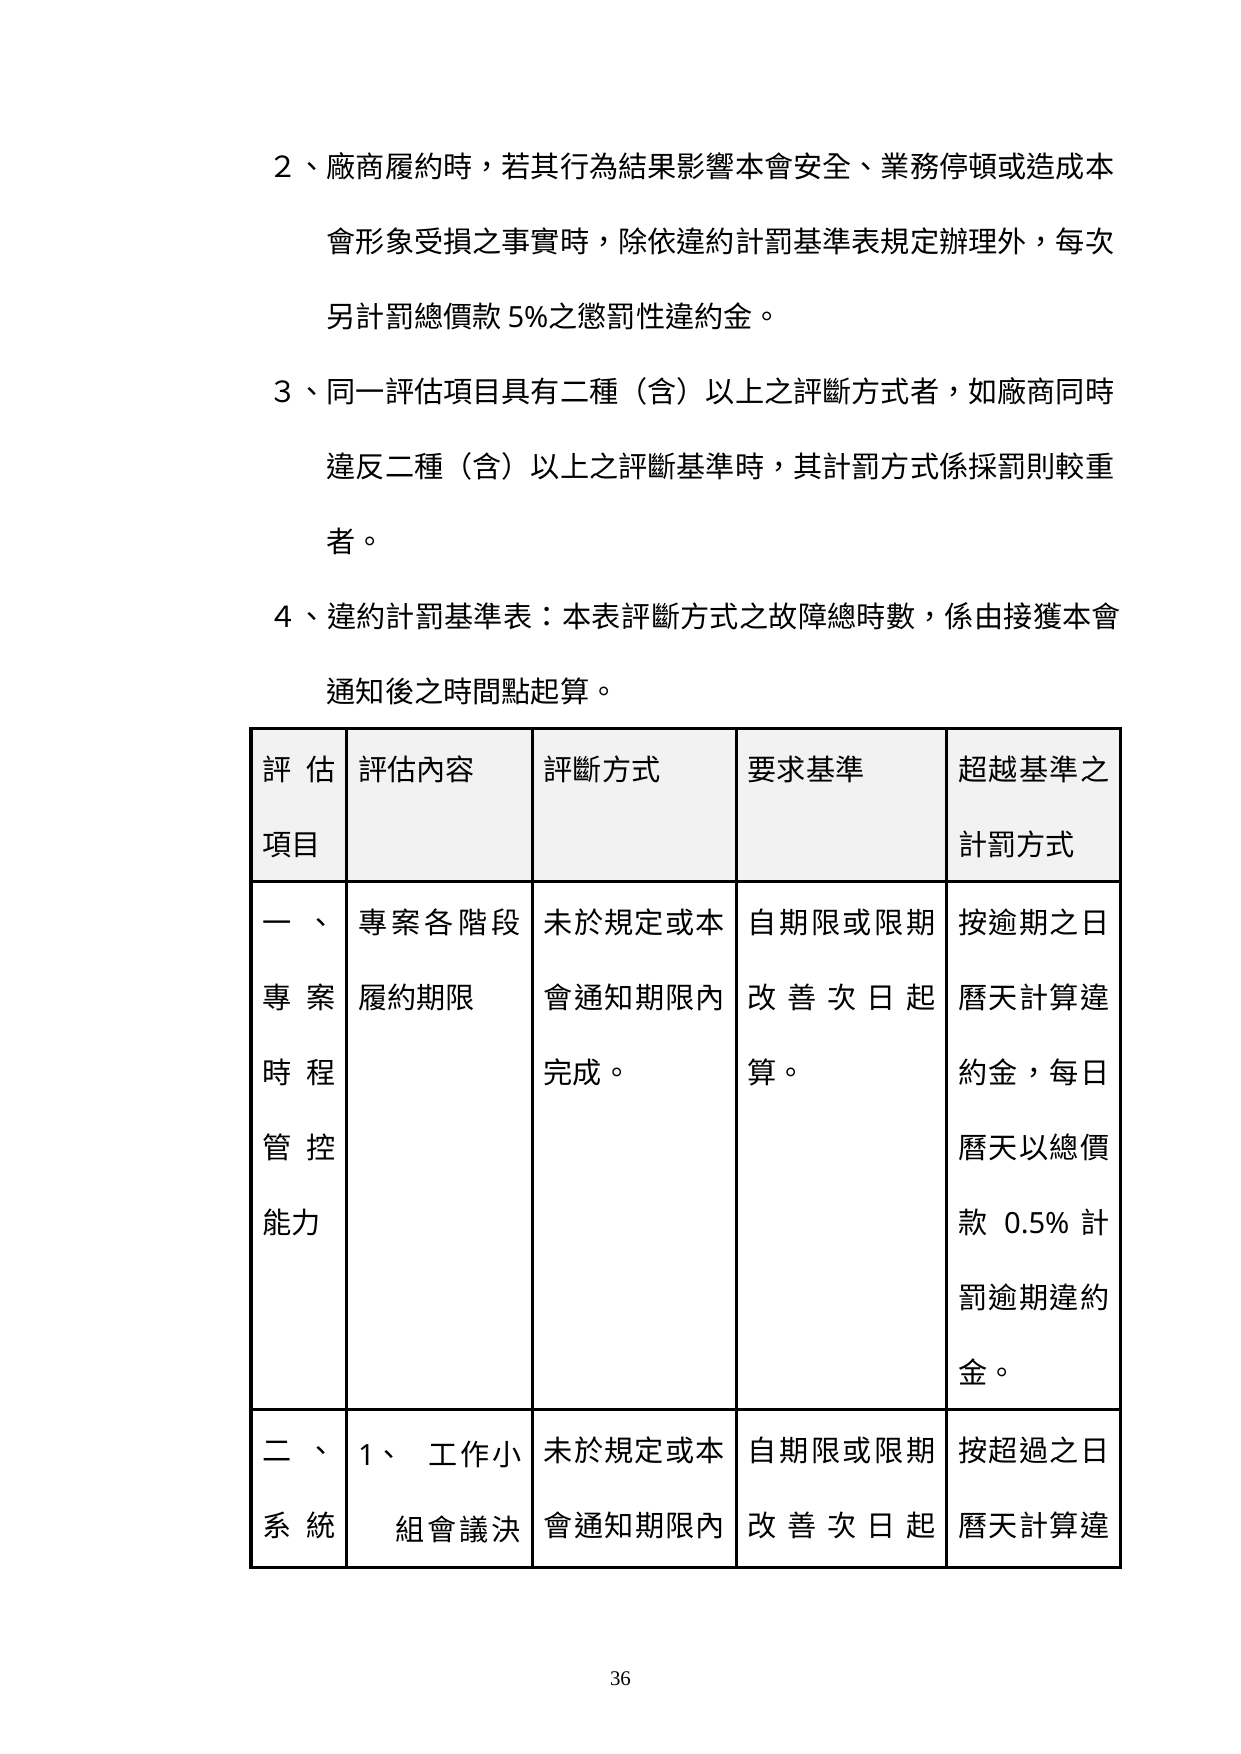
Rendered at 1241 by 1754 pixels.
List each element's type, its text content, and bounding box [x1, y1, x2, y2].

table_cell 未於規定或本會通知期限內完成。 [534, 1411, 735, 1566]
table_header 超越基準之計罰方式 [948, 730, 1119, 880]
table_header 評估項目 [253, 730, 345, 880]
text ３、同一評估項目具有二種（含）以上之評斷方式者，如廠商同時違反二種（含）以上之評斷基準時，其計罰方式係採罰則較重者。 [268, 352, 1122, 577]
table_header 評估內容 [348, 730, 531, 880]
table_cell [348, 1411, 531, 1566]
table_cell 按逾期之日曆天計算違約金，每日曆天以總價款0.5%計罰逾期違約金。 [948, 883, 1119, 1408]
table_cell 一、專案時程管控能力 [253, 883, 345, 1408]
text ２、廠商履約時，若其行為結果影響本會安全、業務停頓或造成本會形象受損之事實時，除依違約計罰基準表規定辦理外，每次另計罰總價款5%之懲罰性違約金。 [268, 127, 1122, 352]
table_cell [948, 1411, 1119, 1566]
table_cell 自期限或限期改善次日起算。 [738, 1411, 945, 1566]
table_header 評斷方式 [534, 730, 735, 880]
table_header 要求基準 [738, 730, 945, 880]
table_cell 未於規定或本會通知期限內完成。 [534, 883, 735, 1408]
text ４、違約計罰基準表：本表評斷方式之故障總時數，係由接獲本會通知後之時間點起算。 [268, 577, 1122, 727]
table_cell 二、系統保固維護能力 [253, 1411, 345, 1566]
table_cell 專案各階段履約期限 [348, 883, 531, 1408]
table_cell 自期限或限期改善次日起算。 [738, 883, 945, 1408]
